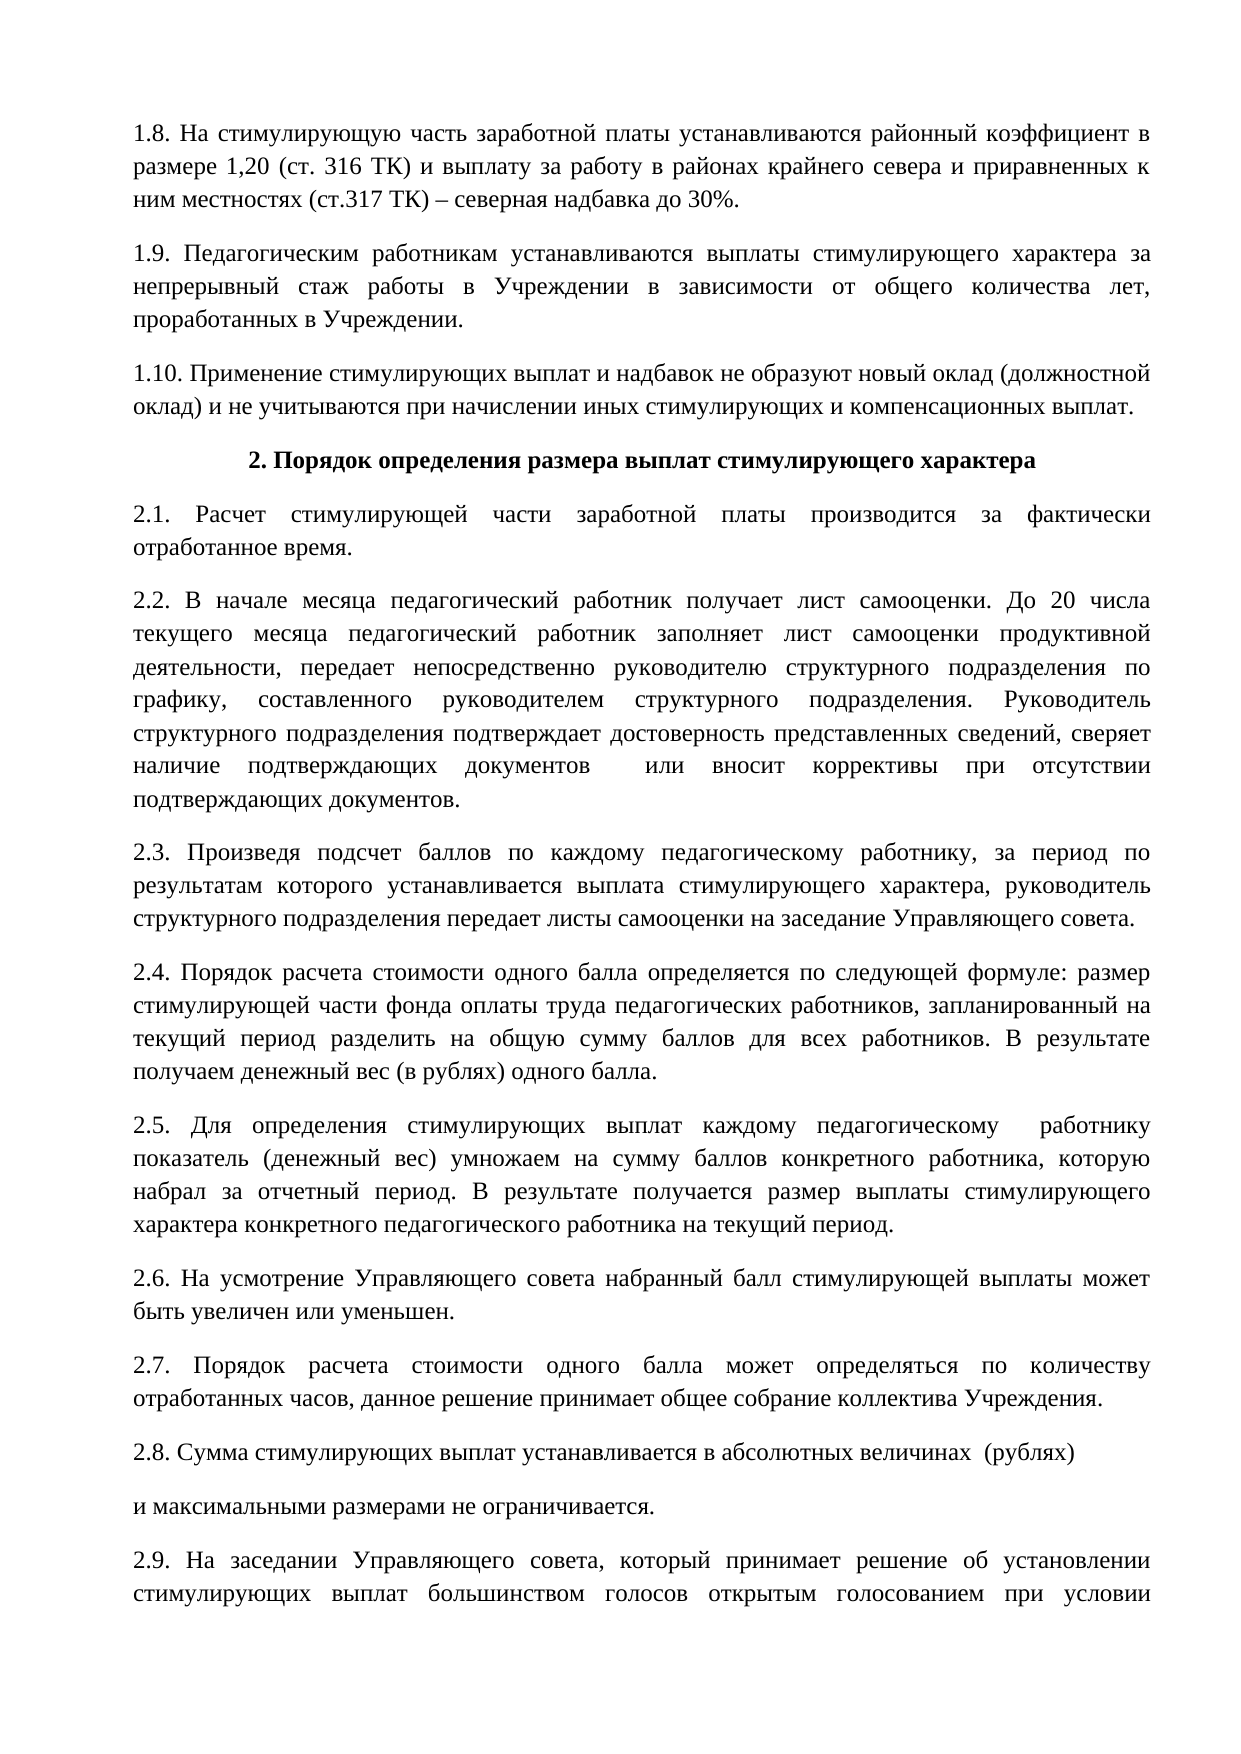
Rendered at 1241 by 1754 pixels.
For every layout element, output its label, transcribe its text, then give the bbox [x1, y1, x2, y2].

text 1.8. На стимулирующую часть заработной платы устанавливаются районный коэффициент в размере 1,20 (ст. 316 ТК) и выплату за работу в районах крайнего севера и приравненных к ним местностях (ст.317 ТК) – северная надбавка до 30%. [133, 118, 1152, 213]
text 1.9. Педагогическим работникам устанавливаются выплаты стимулирующего характера за непрерывный стаж работы в Учреждении в зависимости от общего количества лет, проработанных в Учреждении. [133, 238, 1152, 333]
text 2.3. Произведя подсчет баллов по каждому педагогическому работнику, за период по результатам которого устанавливается выплата стимулирующего характера, руководитель структурного подразделения передает листы самооценки на заседание Управляющего совета. [133, 837, 1152, 932]
text 2.5. Для определения стимулирующих выплат каждому педагогическому работнику показатель (денежный вес) умножаем на сумму баллов конкретного работника, которую набрал за отчетный период. В результате получается размер выплаты стимулирующего характера конкретного педагогического работника на текущий период. [133, 1110, 1152, 1238]
text 2.6. На усмотрение Управляющего совета набранный балл стимулирующей выплаты может быть увеличен или уменьшен. [133, 1263, 1152, 1325]
text 2.7. Порядок расчета стоимости одного балла может определяться по количеству отработанных часов, данное решение принимает общее собрание коллектива Учреждения. [133, 1350, 1152, 1412]
text 2. Порядок определения размера выплат стимулирующего характера [133, 445, 1152, 473]
text 1.10. Применение стимулирующих выплат и надбавок не образуют новый оклад (должностной оклад) и не учитываются при начислении иных стимулирующих и компенсационных выплат. [133, 358, 1152, 420]
text 2.1. Расчет стимулирующей части заработной платы производится за фактически отработанное время. [133, 499, 1152, 560]
text 2.2. В начале месяца педагогический работник получает лист самооценки. До 20 числа текущего месяца педагогический работник заполняет лист самооценки продуктивной деятельности, передает непосредственно руководителю структурного подразделения по графику, составленного руководителем структурного подразделения. Руководитель структурного подразделения подтверждает достоверность представленных сведений, сверяет наличие подтверждающих документов или вносит коррективы при отсутствии подтверждающих документов. [133, 586, 1152, 812]
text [133, 1545, 1152, 1606]
text 2.8. Сумма стимулирующих выплат устанавливается в абсолютных величинах (рублях) [133, 1437, 1152, 1466]
text 2.4. Порядок расчета стоимости одного балла определяется по следующей формуле: размер стимулирующей части фонда оплаты труда педагогических работников, запланированный на текущий период разделить на общую сумму баллов для всех работников. В результате получаем денежный вес (в рублях) одного балла. [133, 957, 1152, 1085]
text и максимальными размерами не ограничивается. [133, 1491, 1152, 1519]
